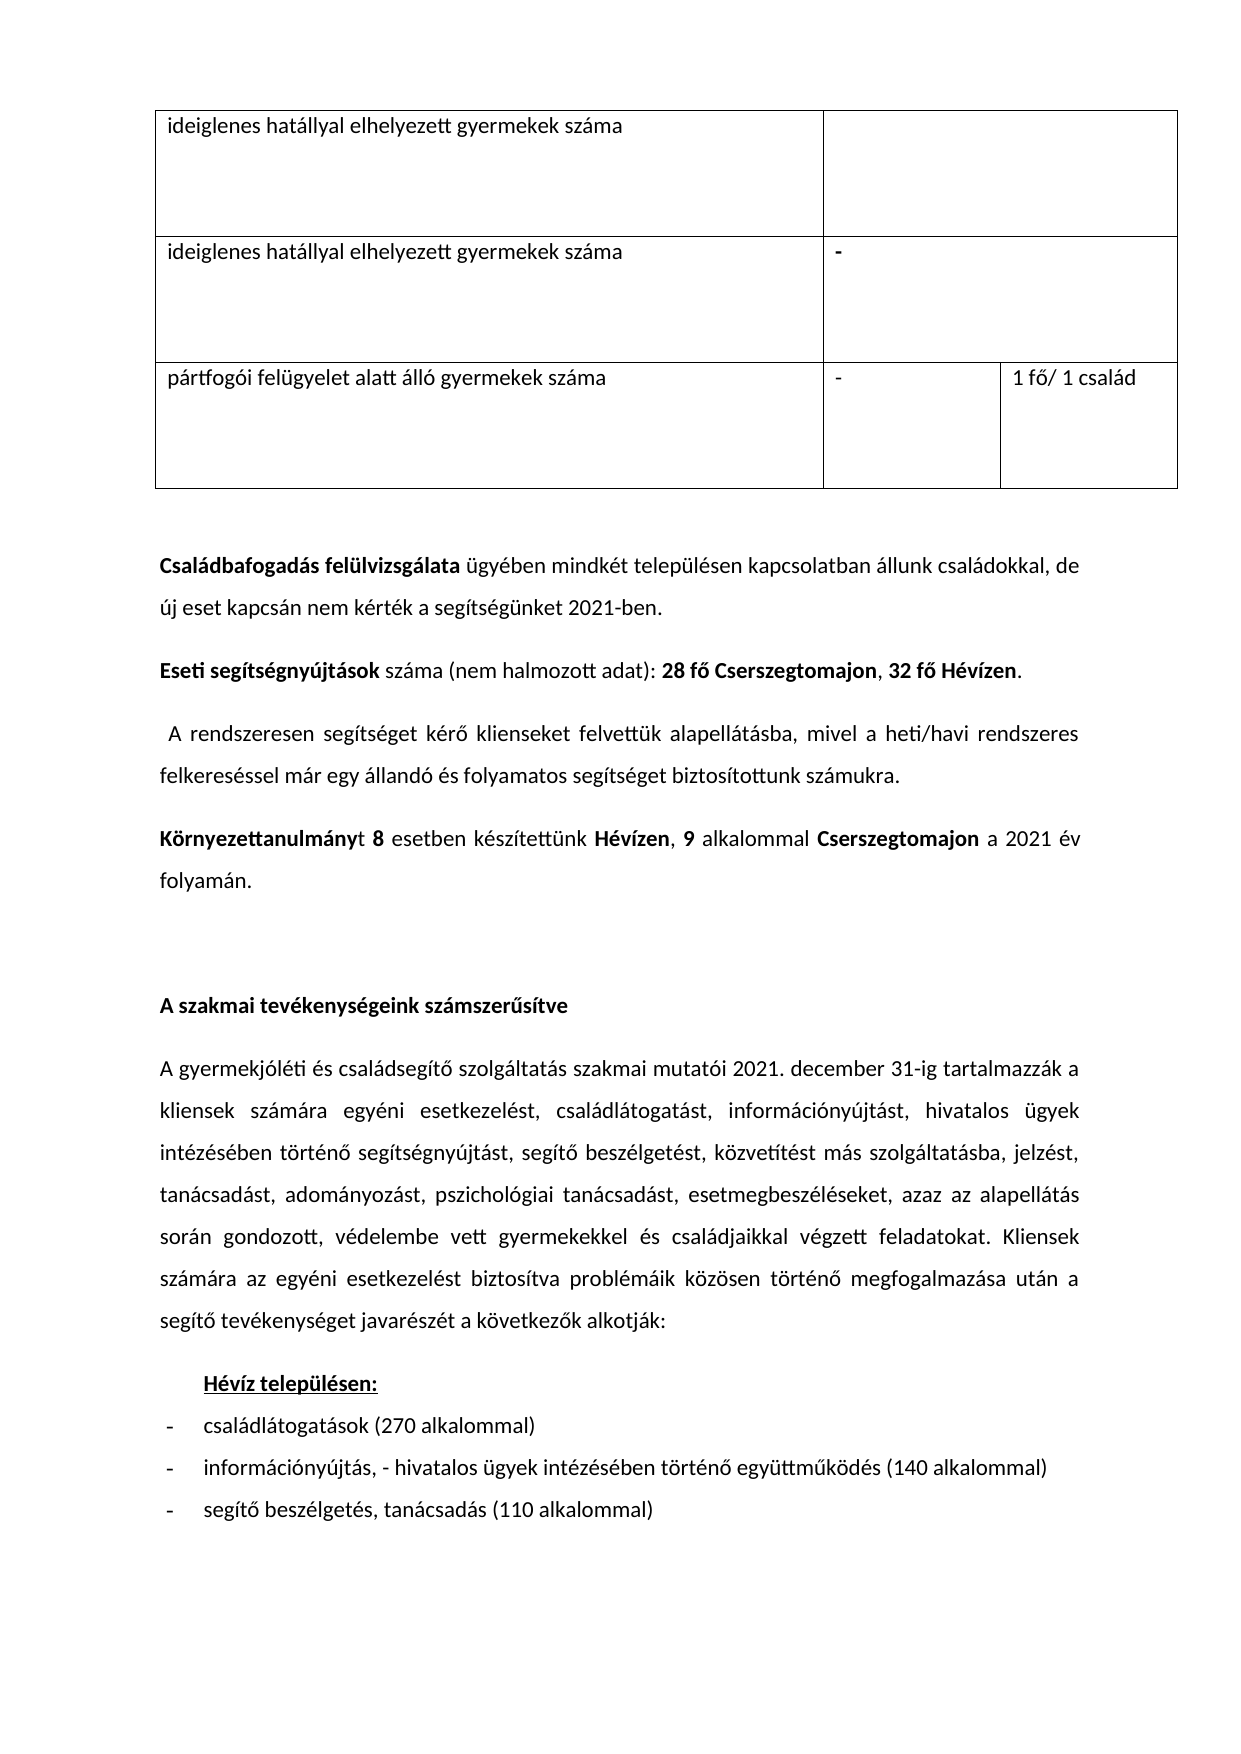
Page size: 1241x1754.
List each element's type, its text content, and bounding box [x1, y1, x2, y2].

text Környezettanulmányt 8 esetben készítettünk Hévízen, 9 alkalommal Cserszegtomajon a 2021 év folyamán. [159, 824, 1081, 894]
list információnyújtás, - hivatalos ügyek intézésében történő együttműködés (140 alkalommal) [166, 1453, 1081, 1481]
text A gyermekjóléti és családsegítő szolgáltatás szakmai mutatói 2021. december 31-ig tartalmazzák a kliensek számára egyéni esetkezelést, családlátogatást, információnyújtást, hivatalos ügyek intézésében történő segítségnyújtást, segítő beszélgetést, közvetítést más szolgáltatásba, jelzést, tanácsadást, adományozást, pszichológiai tanácsadást, esetmegbeszéléseket, azaz az alapellátás során gondozott, védelembe vett gyermekekkel és családjaikkal végzett feladatokat. Kliensek számára az egyéni esetkezelést biztosítva problémáik közösen történő megfogalmazása után a segítő tevékenységet javarészét a következők alkotják: [159, 1054, 1081, 1334]
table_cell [156, 111, 823, 236]
table_cell - [824, 237, 1177, 362]
table_cell - [824, 363, 1000, 488]
text Eseti segítségnyújtások száma (nem halmozott adat): 28 fő Cserszegtomajon, 32 fő Hévízen. [159, 656, 1081, 684]
text A rendszeresen segítséget kérő klienseket felvettük alapellátásba, mivel a heti/havi rendszeres felkereséssel már egy állandó és folyamatos segítséget biztosítottunk számukra. [159, 719, 1081, 789]
text Családbafogadás felülvizsgálata ügyében mindkét településen kapcsolatban állunk családokkal, de új eset kapcsán nem kérték a segítségünket 2021-ben. [159, 551, 1081, 621]
table_cell - [824, 111, 1177, 236]
text A szakmai tevékenységeink számszerűsítve [159, 991, 1081, 1019]
list családlátogatások (270 alkalommal) [166, 1411, 1081, 1439]
table_cell ideiglenes hatállyal elhelyezett gyermekek száma [156, 237, 823, 362]
table_cell pártfogói felügyelet alatt álló gyermekek száma [156, 363, 823, 488]
list segítő beszélgetés, tanácsadás (110 alkalommal) [166, 1495, 1081, 1523]
list Hévíz településen: [203, 1369, 1081, 1397]
table_cell 1 fő/ 1 család [1001, 363, 1177, 488]
